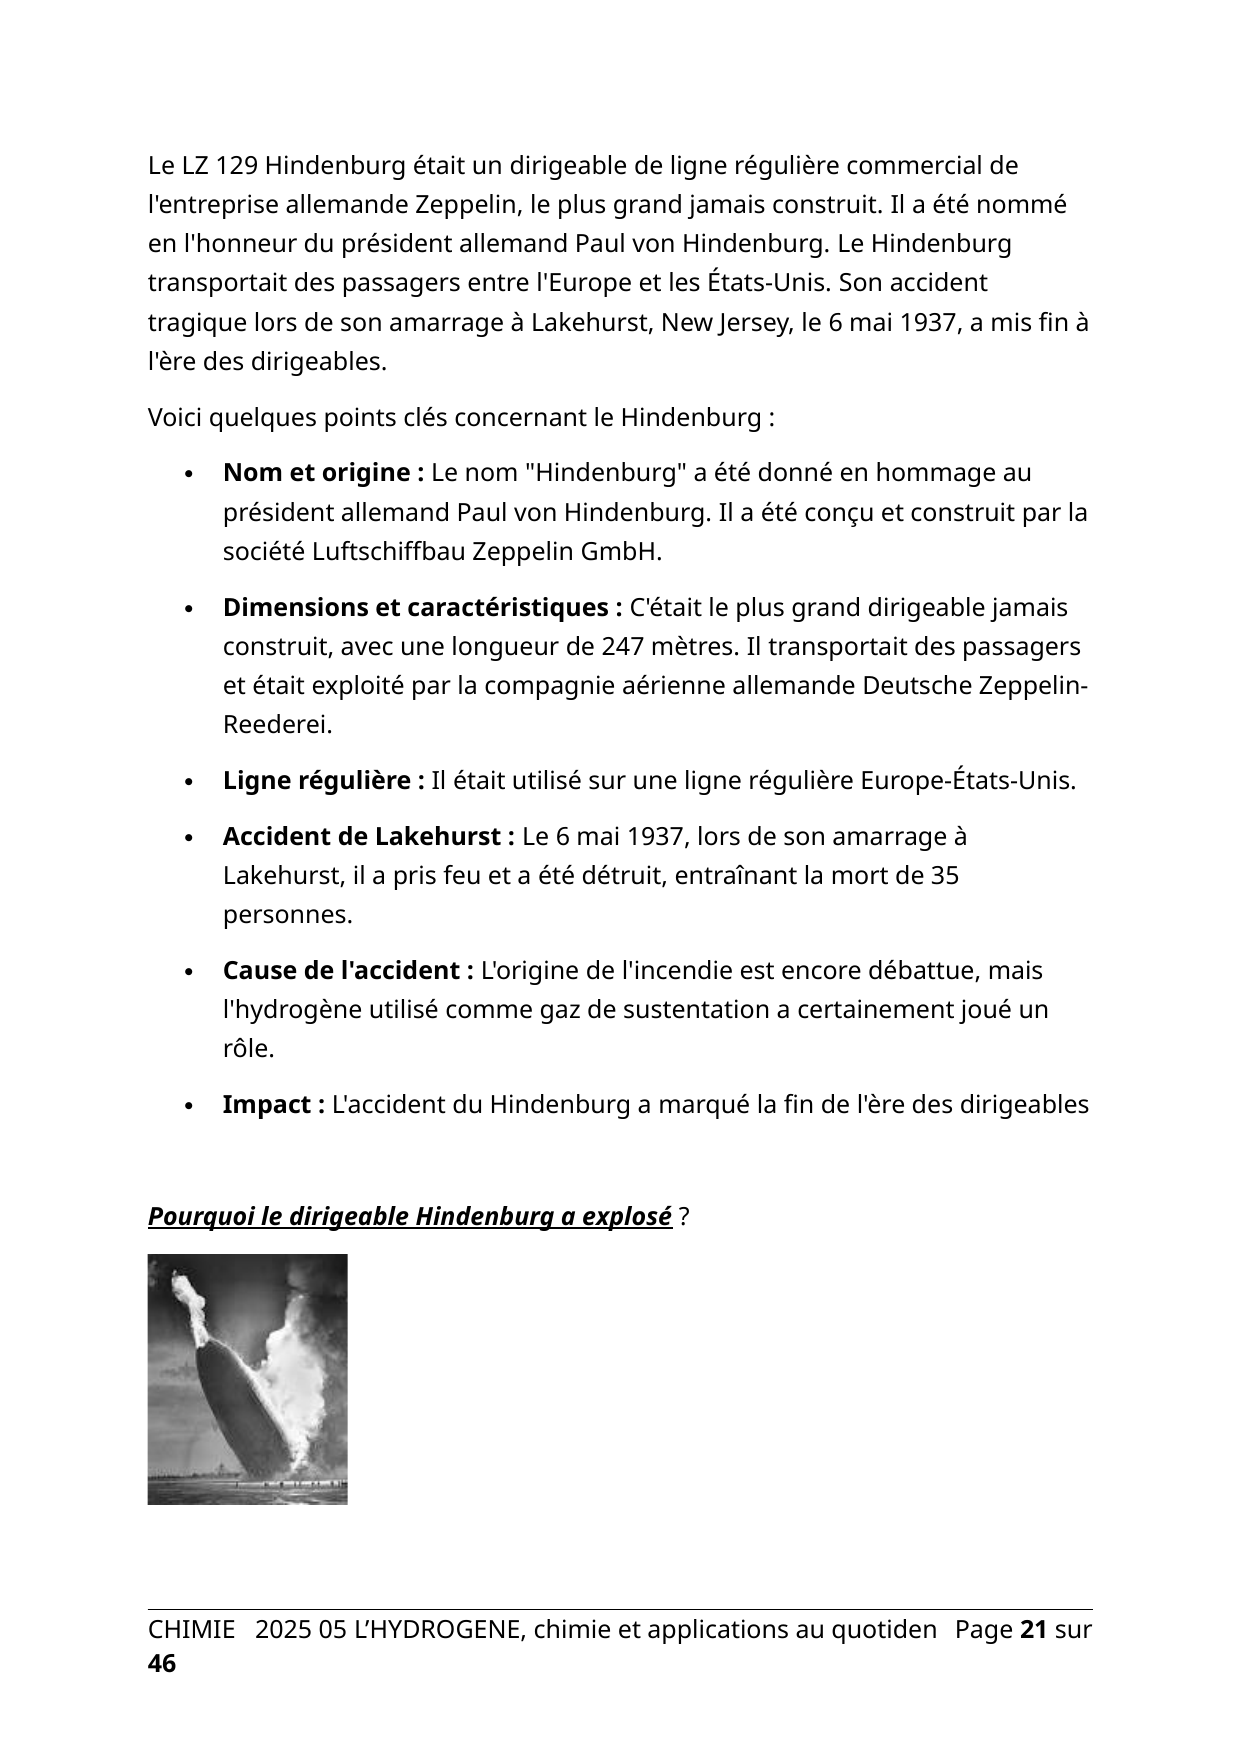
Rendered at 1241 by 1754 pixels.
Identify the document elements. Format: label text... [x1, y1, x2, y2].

text Pourquoi le dirigeable Hindenburg a explosé ? [148, 1198, 1093, 1232]
list Nom et origine : Le nom "Hindenburg" a été donné en hommage au président allemand Paul von Hindenburg. Il a été conçu et construit par la société Luftschiffbau Zeppelin GmbH. [185, 455, 1093, 567]
list Accident de Lakehurst : Le 6 mai 1937, lors de son amarrage à Lakehurst, il a pris feu et a été détruit, entraînant la mort de 35 personnes. [185, 818, 1093, 931]
text Voici quelques points clés concernant le Hindenburg : [148, 399, 1093, 433]
list Ligne régulière : Il était utilisé sur une ligne régulière Europe-États-Unis. [185, 763, 1093, 797]
picture [147, 1254, 348, 1505]
text Le LZ 129 Hindenburg était un dirigeable de ligne régulière commercial de l'entreprise allemande Zeppelin, le plus grand jamais construit. Il a été nommé en l'honneur du président allemand Paul von Hindenburg. Le Hindenburg transportait des passagers entre l'Europe et les États-Unis. Son accident tragique lors de son amarrage à Lakehurst, New Jersey, le 6 mai 1937, a mis fin à l'ère des dirigeables. [148, 148, 1093, 377]
list Cause de l'accident : L'origine de l'incendie est encore débattue, mais l'hydrogène utilisé comme gaz de sustentation a certainement joué un rôle. [185, 953, 1093, 1065]
list Impact : L'accident du Hindenburg a marqué la fin de l'ère des dirigeables [185, 1087, 1093, 1121]
list Dimensions et caractéristiques : C'était le plus grand dirigeable jamais construit, avec une longueur de 247 mètres. Il transportait des passagers et était exploité par la compagnie aérienne allemande Deutsche Zeppelin-Reederei. [185, 589, 1093, 741]
